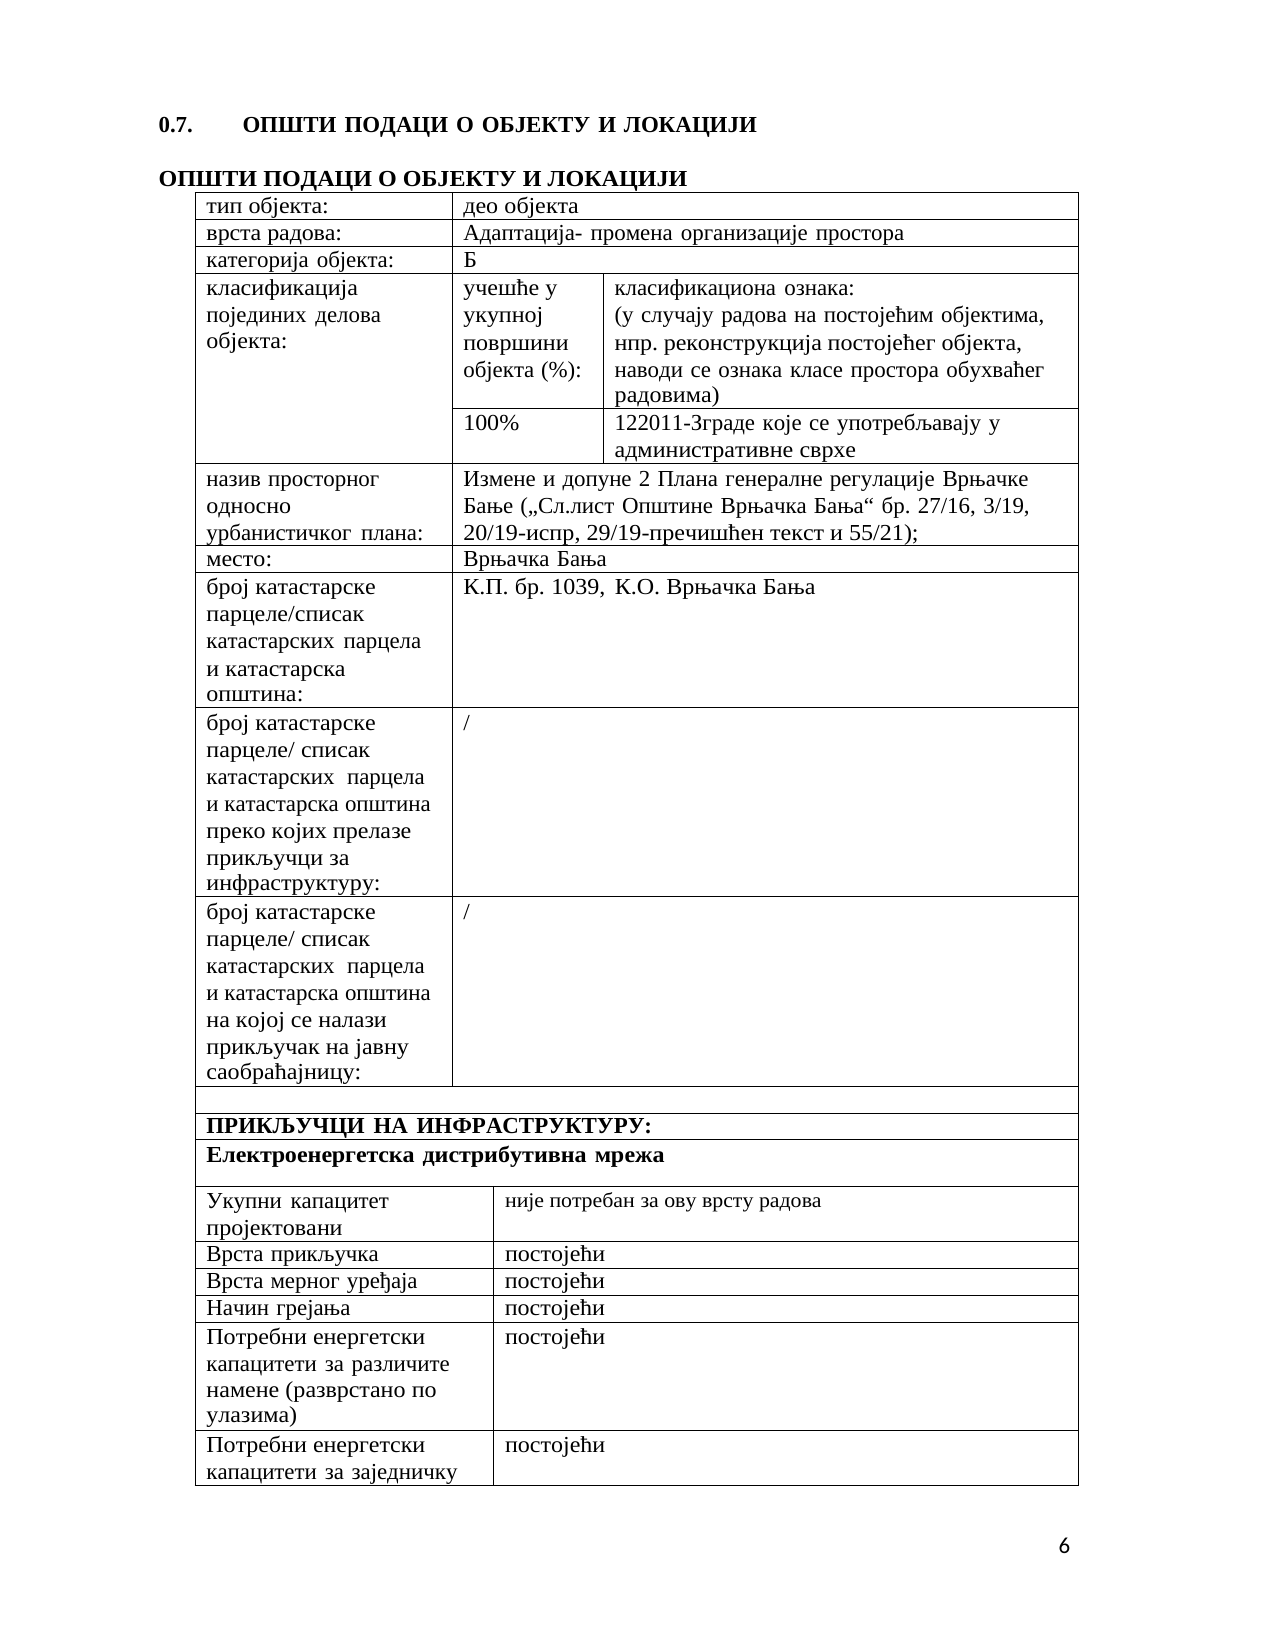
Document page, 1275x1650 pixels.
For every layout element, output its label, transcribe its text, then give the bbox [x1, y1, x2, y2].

subtitle ОПШТИ ПОДАЦИ О ОБЈЕКТУ И ЛОКАЦИЈИ ОПШТИ ПОДАЦИ О ОБЈЕКТУ И ЛОКАЦИЈИ [158, 112, 759, 192]
